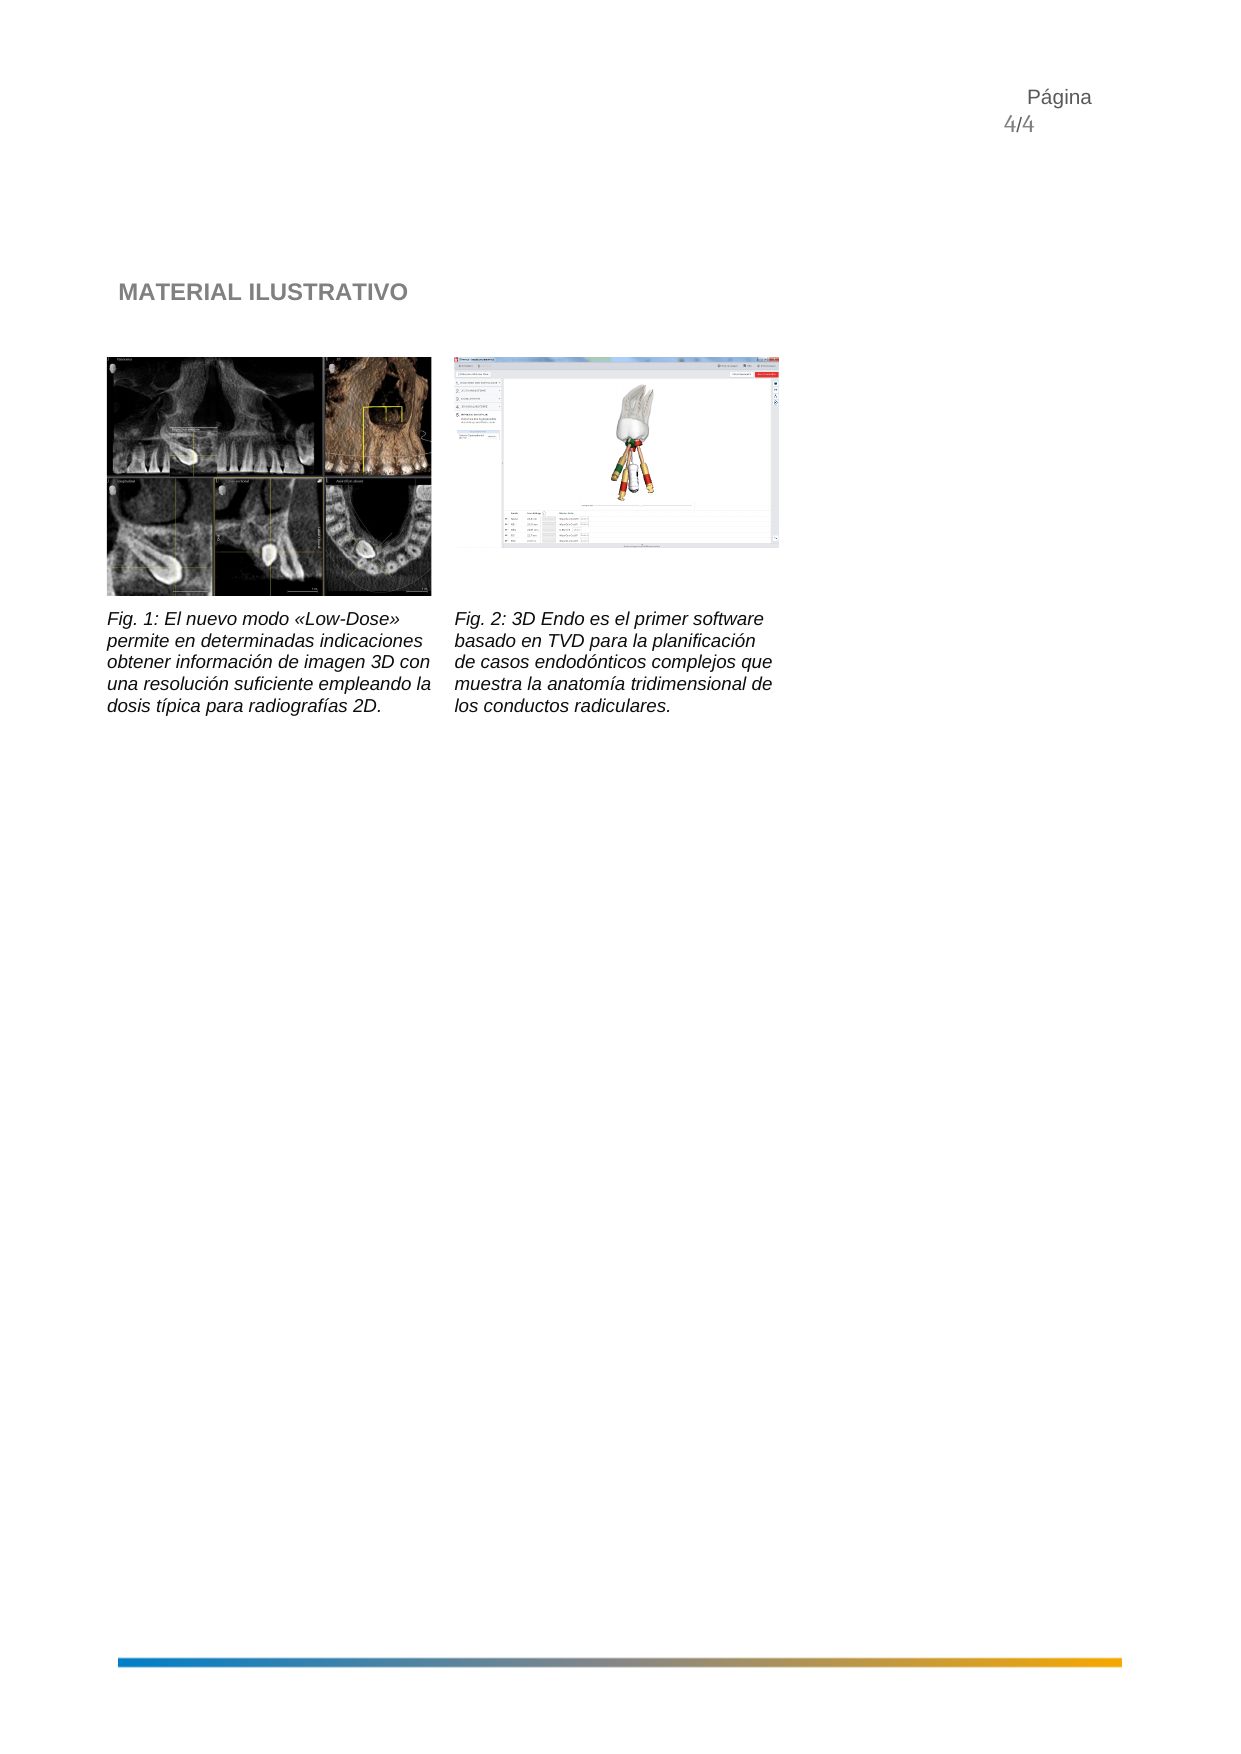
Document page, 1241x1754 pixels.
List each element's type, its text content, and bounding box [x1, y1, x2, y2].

text MATERIAL ILUSTRATIVO [118, 277, 798, 305]
table_cell Fig. 1: El nuevo modo «Low-Dose» permite en determinadas indicaciones obtener información de imagen 3D con una resolución suficiente empleando la dosis típica para radiografías 2D. [96, 608, 443, 762]
picture [454, 357, 779, 548]
picture [118, 1653, 1122, 1673]
picture [106, 357, 432, 596]
table_cell Fig. 2: 3D Endo es el primer software basado en TVD para la planificación de casos endodónticos complejos que muestra la anatomía tridimensional de los conductos radiculares. [443, 608, 791, 762]
